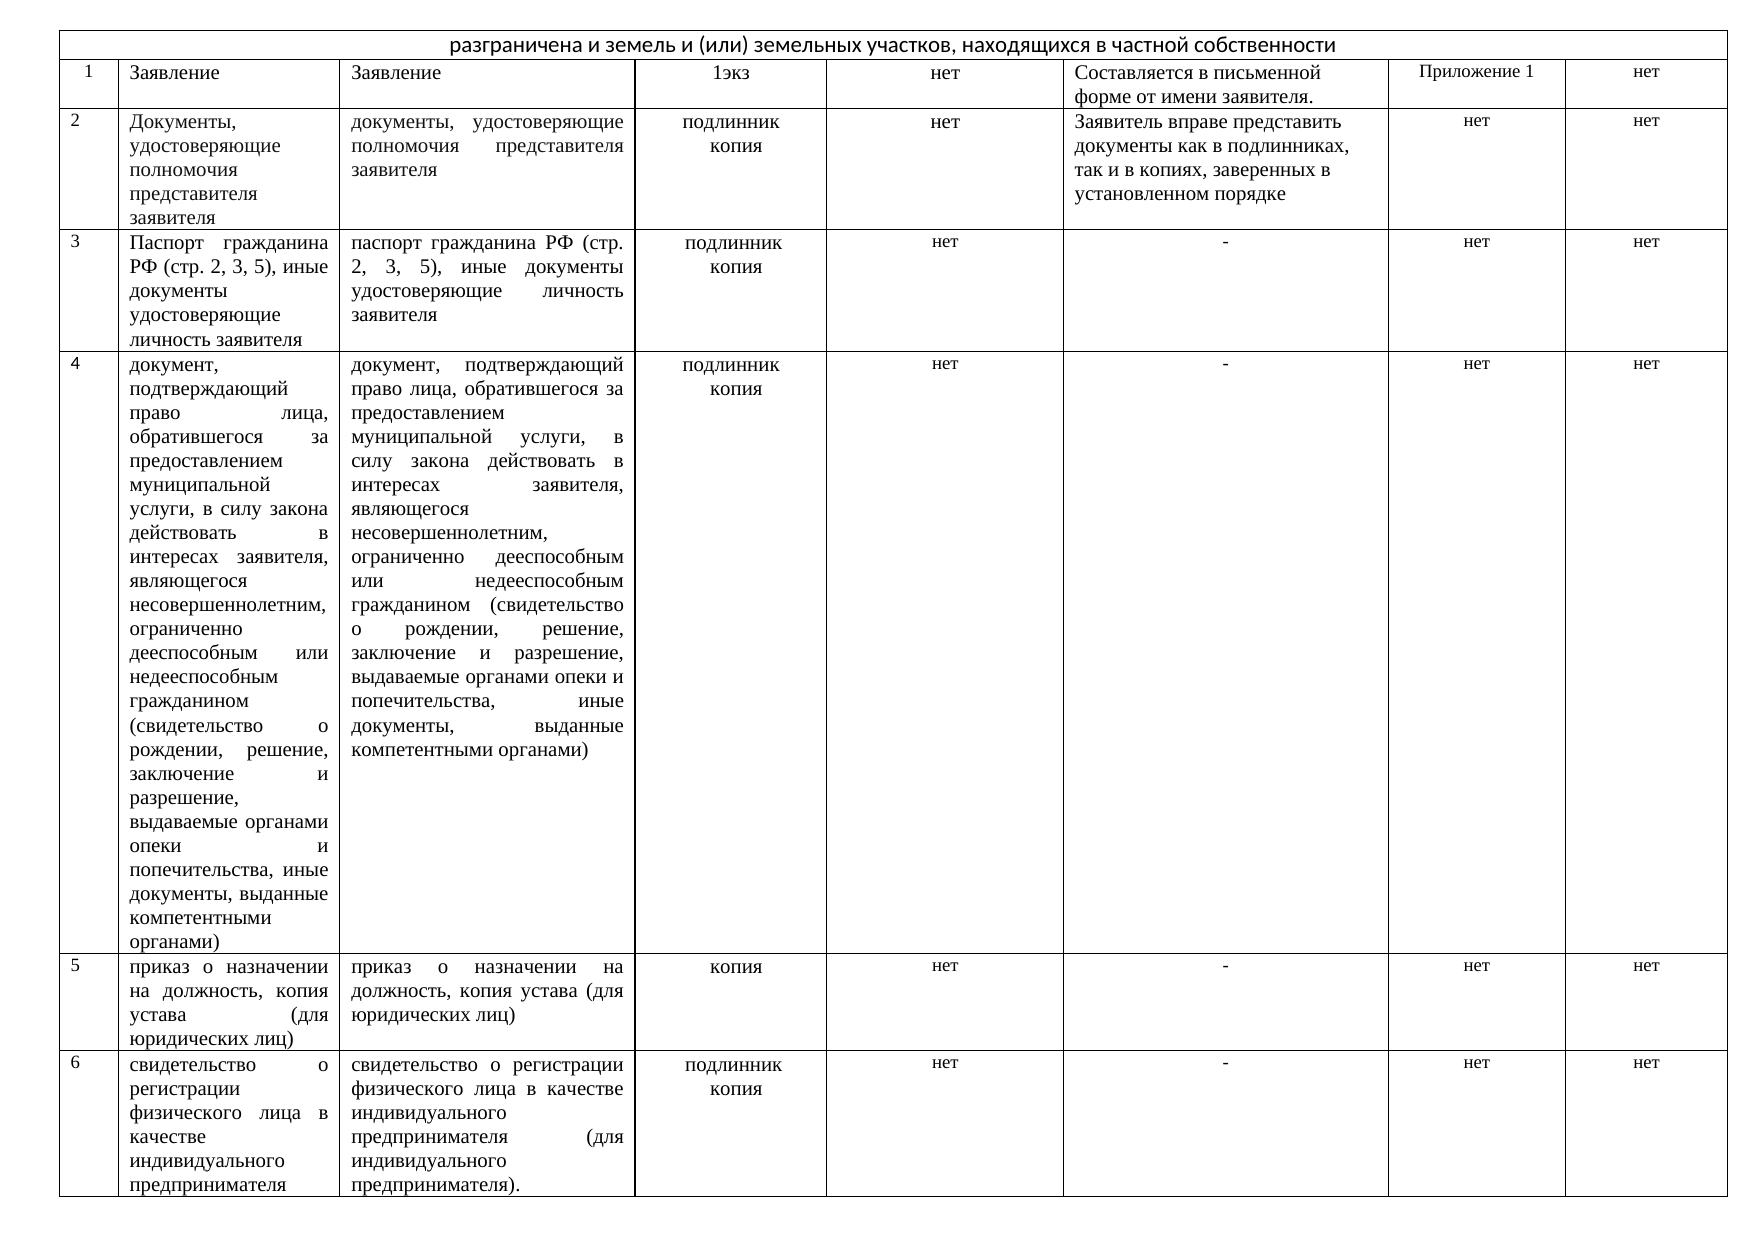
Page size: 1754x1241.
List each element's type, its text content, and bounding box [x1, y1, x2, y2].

table_cell Заявитель вправе представить документы как в подлинниках, так и в копиях, заверенных в установленном порядке [1064, 109, 1388, 229]
table_cell документ, подтверждающий право лица, обратившегося за предоставлением муниципальной услуги, в силу закона действовать в интересах заявителя, являющегося несовершеннолетним, ограниченно дееспособным или недееспособным гражданином (свидетельство о рождении, решение, заключение и разрешение, выдаваемые органами опеки и попечительства, иные документы, выданные компетентными органами) [119, 352, 339, 953]
table_cell приказ о назначении на должность, копия устава (для юридических лиц) [119, 954, 339, 1050]
table_cell 3 [60, 230, 118, 351]
table_cell нет [1389, 109, 1565, 229]
table_cell нет [1566, 954, 1727, 1050]
table_cell 4 [60, 352, 118, 953]
table_cell - [1064, 352, 1388, 953]
table_cell Заявление [119, 60, 339, 108]
table_cell нет [1566, 1051, 1727, 1196]
table_cell - [1064, 230, 1388, 351]
table_cell Паспорт гражданина РФ (стр. 2, 3, 5), иные документы удостоверяющие личность заявителя [119, 230, 339, 351]
table_cell нет [1566, 60, 1727, 108]
table_cell нет [1566, 109, 1727, 229]
table_cell подлинник копия [636, 352, 826, 953]
table_cell нет [1566, 230, 1727, 351]
table_cell документ, подтверждающий право лица, обратившегося за предоставлением муниципальной услуги, в силу закона действовать в интересах заявителя, являющегося несовершеннолетним, ограниченно дееспособным или недееспособным гражданином (свидетельство о рождении, решение, заключение и разрешение, выдаваемые органами опеки и попечительства, иные документы, выданные компетентными органами) [340, 352, 634, 953]
table_cell Составляется в письменной форме от имени заявителя. [1064, 60, 1388, 108]
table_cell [119, 1051, 339, 1196]
table_cell нет [827, 954, 1063, 1050]
table_cell 2 [60, 109, 118, 229]
table_cell 6 [60, 1051, 118, 1196]
table_cell нет [827, 230, 1063, 351]
table_cell - [1064, 1051, 1388, 1196]
table_cell подлинник копия [636, 230, 826, 351]
table_cell нет [827, 1051, 1063, 1196]
table_cell Приложение 1 [1389, 60, 1565, 108]
table_cell - [1064, 954, 1388, 1050]
table_cell нет [827, 109, 1063, 229]
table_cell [340, 1051, 634, 1196]
table_cell подлинник копия [636, 1051, 826, 1196]
table_cell 1 [60, 60, 118, 108]
table_cell нет [1389, 352, 1565, 953]
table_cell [60, 31, 1727, 59]
table_cell нет [1389, 954, 1565, 1050]
table_cell нет [1389, 1051, 1565, 1196]
table_cell нет [827, 352, 1063, 953]
table_cell Документы, удостоверяющие полномочия представителя заявителя [119, 109, 339, 229]
table_cell нет [1389, 230, 1565, 351]
table_cell 5 [60, 954, 118, 1050]
table_cell документы, удостоверяющие полномочия представителя заявителя [340, 109, 634, 229]
table_cell Заявление [340, 60, 634, 108]
table_cell паспорт гражданина РФ (стр. 2, 3, 5), иные документы удостоверяющие личность заявителя [340, 230, 634, 351]
table_cell нет [827, 60, 1063, 108]
table_cell приказ о назначении на должность, копия устава (для юридических лиц) [340, 954, 634, 1050]
table_cell копия [636, 954, 826, 1050]
table_cell нет [1566, 352, 1727, 953]
table_cell подлинник копия [636, 109, 826, 229]
table_cell 1экз [636, 60, 826, 108]
